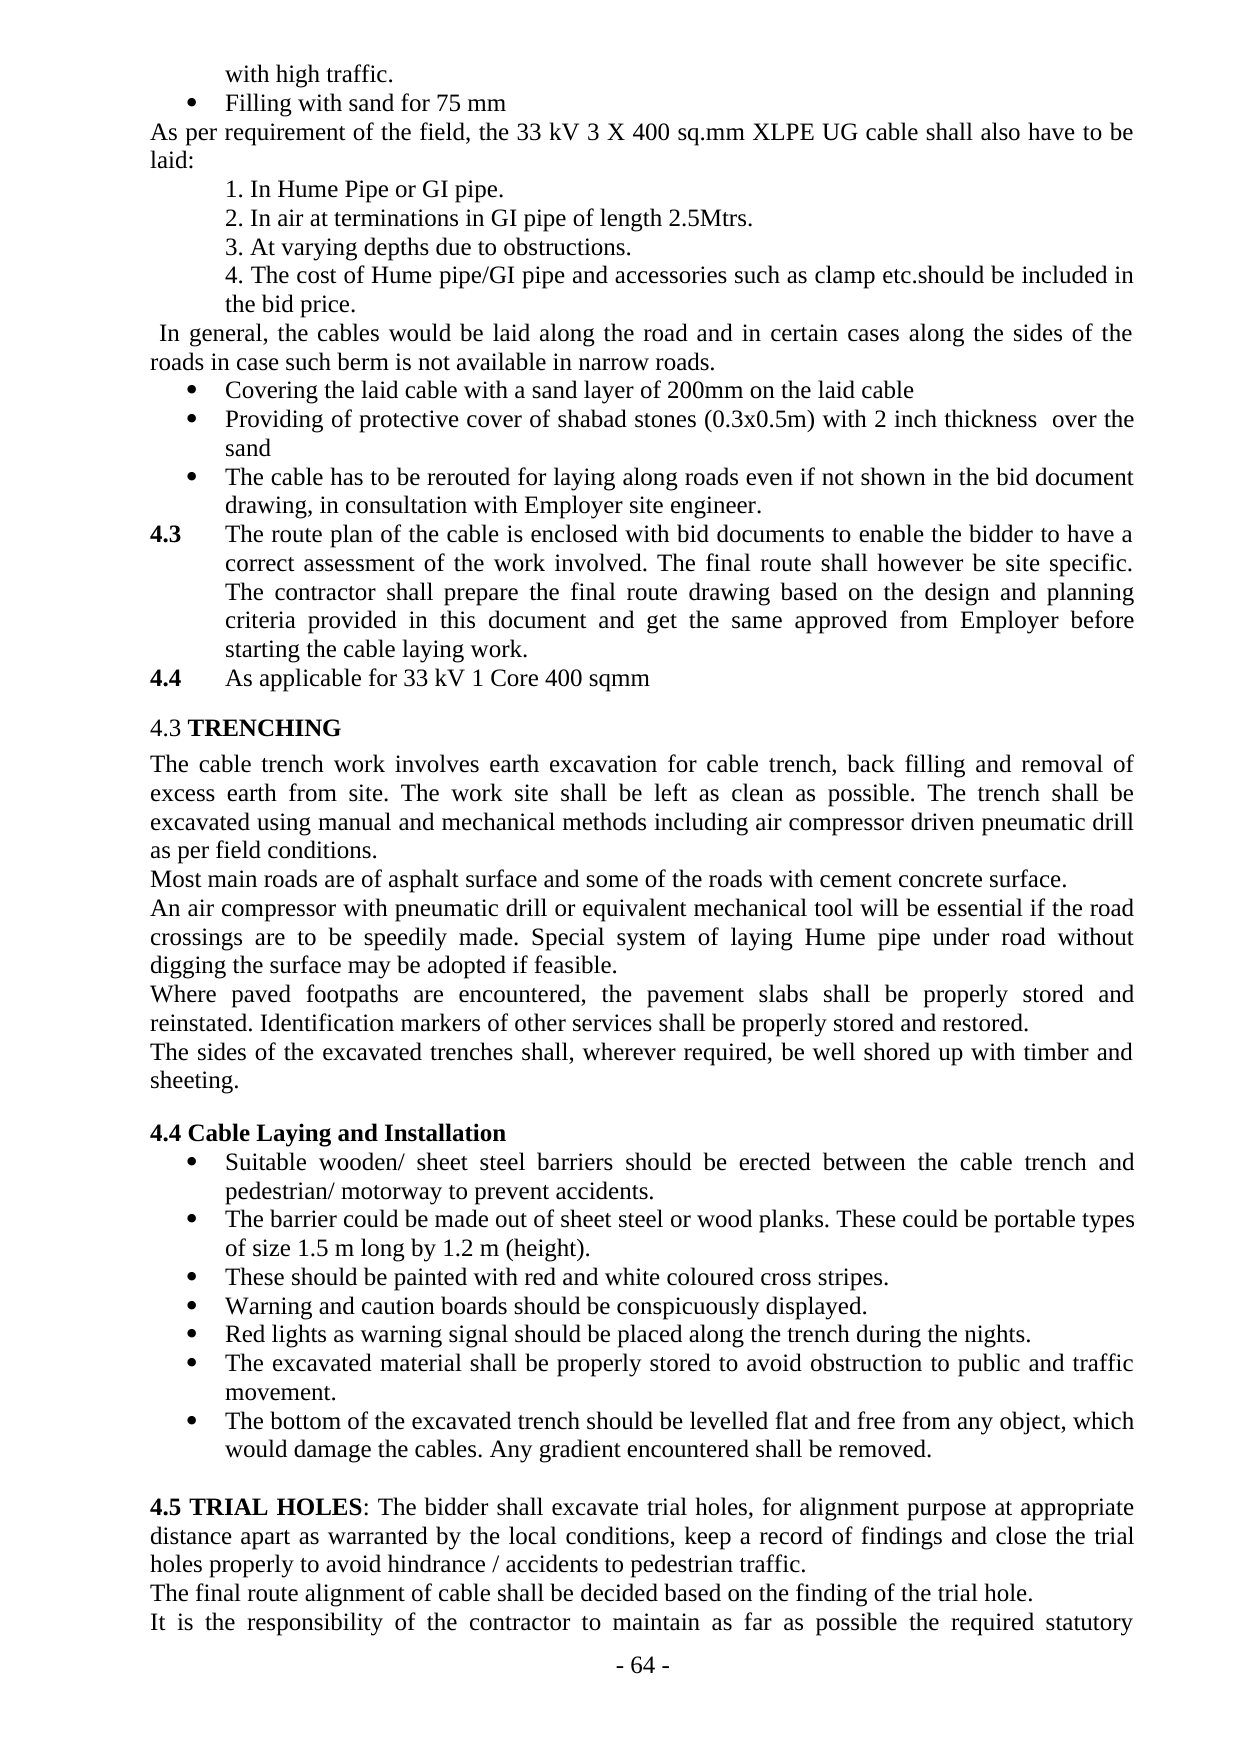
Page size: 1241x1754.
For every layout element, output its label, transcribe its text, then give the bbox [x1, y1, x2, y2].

list Providing of protective cover of shabad stones (0.3x0.5m) with 2 inch thickness over the sand [187, 404, 1135, 462]
text Where paved footpaths are encountered, the pavement slabs shall be properly stored and reinstated. Identification markers of other services shall be properly stored and restored. [150, 979, 1135, 1037]
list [187, 59, 1135, 88]
list The barrier could be made out of sheet steel or wood planks. These could be portable types of size 1.5 m long by 1.2 m (height). [187, 1204, 1135, 1262]
list As applicable for 33 kV 1 Core 400 sqmm [150, 663, 1135, 692]
text 1. In Hume Pipe or GI pipe. [150, 174, 1135, 203]
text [150, 1607, 1135, 1636]
list Filling with sand for 75 mm [187, 88, 1135, 117]
list The excavated material shall be properly stored to avoid obstruction to public and traffic movement. [187, 1348, 1135, 1406]
text In general, the cables would be laid along the road and in certain cases along the sides of the roads in case such berm is not available in narrow roads. [150, 318, 1135, 375]
list The bottom of the excavated trench should be levelled flat and free from any object, which would damage the cables. Any gradient encountered shall be removed. [187, 1406, 1135, 1463]
list Red lights as warning signal should be placed along the trench during the nights. [187, 1319, 1135, 1348]
text The sides of the excavated trenches shall, wherever required, be well shored up with timber and sheeting. [150, 1037, 1135, 1094]
list The cable has to be rerouted for laying along roads even if not shown in the bid document drawing, in consultation with Employer site engineer. [187, 462, 1135, 519]
list Warning and caution boards should be conspicuously displayed. [187, 1291, 1135, 1319]
text 4.5 TRIAL HOLES: The bidder shall excavate trial holes, for alignment purpose at appropriate distance apart as warranted by the local conditions, keep a record of findings and close the trial holes properly to avoid hindrance / accidents to pedestrian traffic. [150, 1492, 1135, 1578]
text 3. At varying depths due to obstructions. [150, 232, 1135, 260]
text 2. In air at terminations in GI pipe of length 2.5Mtrs. [150, 203, 1135, 232]
text An air compressor with pneumatic drill or equivalent mechanical tool will be essential if the road crossings are to be speedily made. Special system of laying Hume pipe under road without digging the surface may be adopted if feasible. [150, 893, 1135, 979]
text As per requirement of the field, the 33 kV 3 X 400 sq.mm XLPE UG cable shall also have to be laid: [150, 117, 1135, 174]
text 4. The cost of Hume pipe/GI pipe and accessories such as clamp etc.should be included in the bid price. [225, 260, 1135, 318]
text 4.3 TRENCHING [150, 713, 1135, 742]
list The route plan of the cable is enclosed with bid documents to enable the bidder to have a correct assessment of the work involved. The final route shall however be site specific. The contractor shall prepare the final route drawing based on the design and planning criteria provided in this document and get the same approved from Employer before starting the cable laying work. [150, 519, 1135, 663]
text Most main roads are of asphalt surface and some of the roads with cement concrete surface. [150, 864, 1135, 893]
list These should be painted with red and white coloured cross stripes. [187, 1262, 1135, 1291]
list Suitable wooden/ sheet steel barriers should be erected between the cable trench and pedestrian/ motorway to prevent accidents. [187, 1147, 1135, 1204]
text The cable trench work involves earth excavation for cable trench, back filling and removal of excess earth from site. The work site shall be left as clean as possible. The trench shall be excavated using manual and mechanical methods including air compressor driven pneumatic drill as per field conditions. [150, 749, 1135, 864]
text The final route alignment of cable shall be decided based on the finding of the trial hole. [150, 1578, 1135, 1607]
list Covering the laid cable with a sand layer of 200mm on the laid cable [187, 375, 1135, 404]
text 4.4 Cable Laying and Installation [150, 1118, 1135, 1147]
